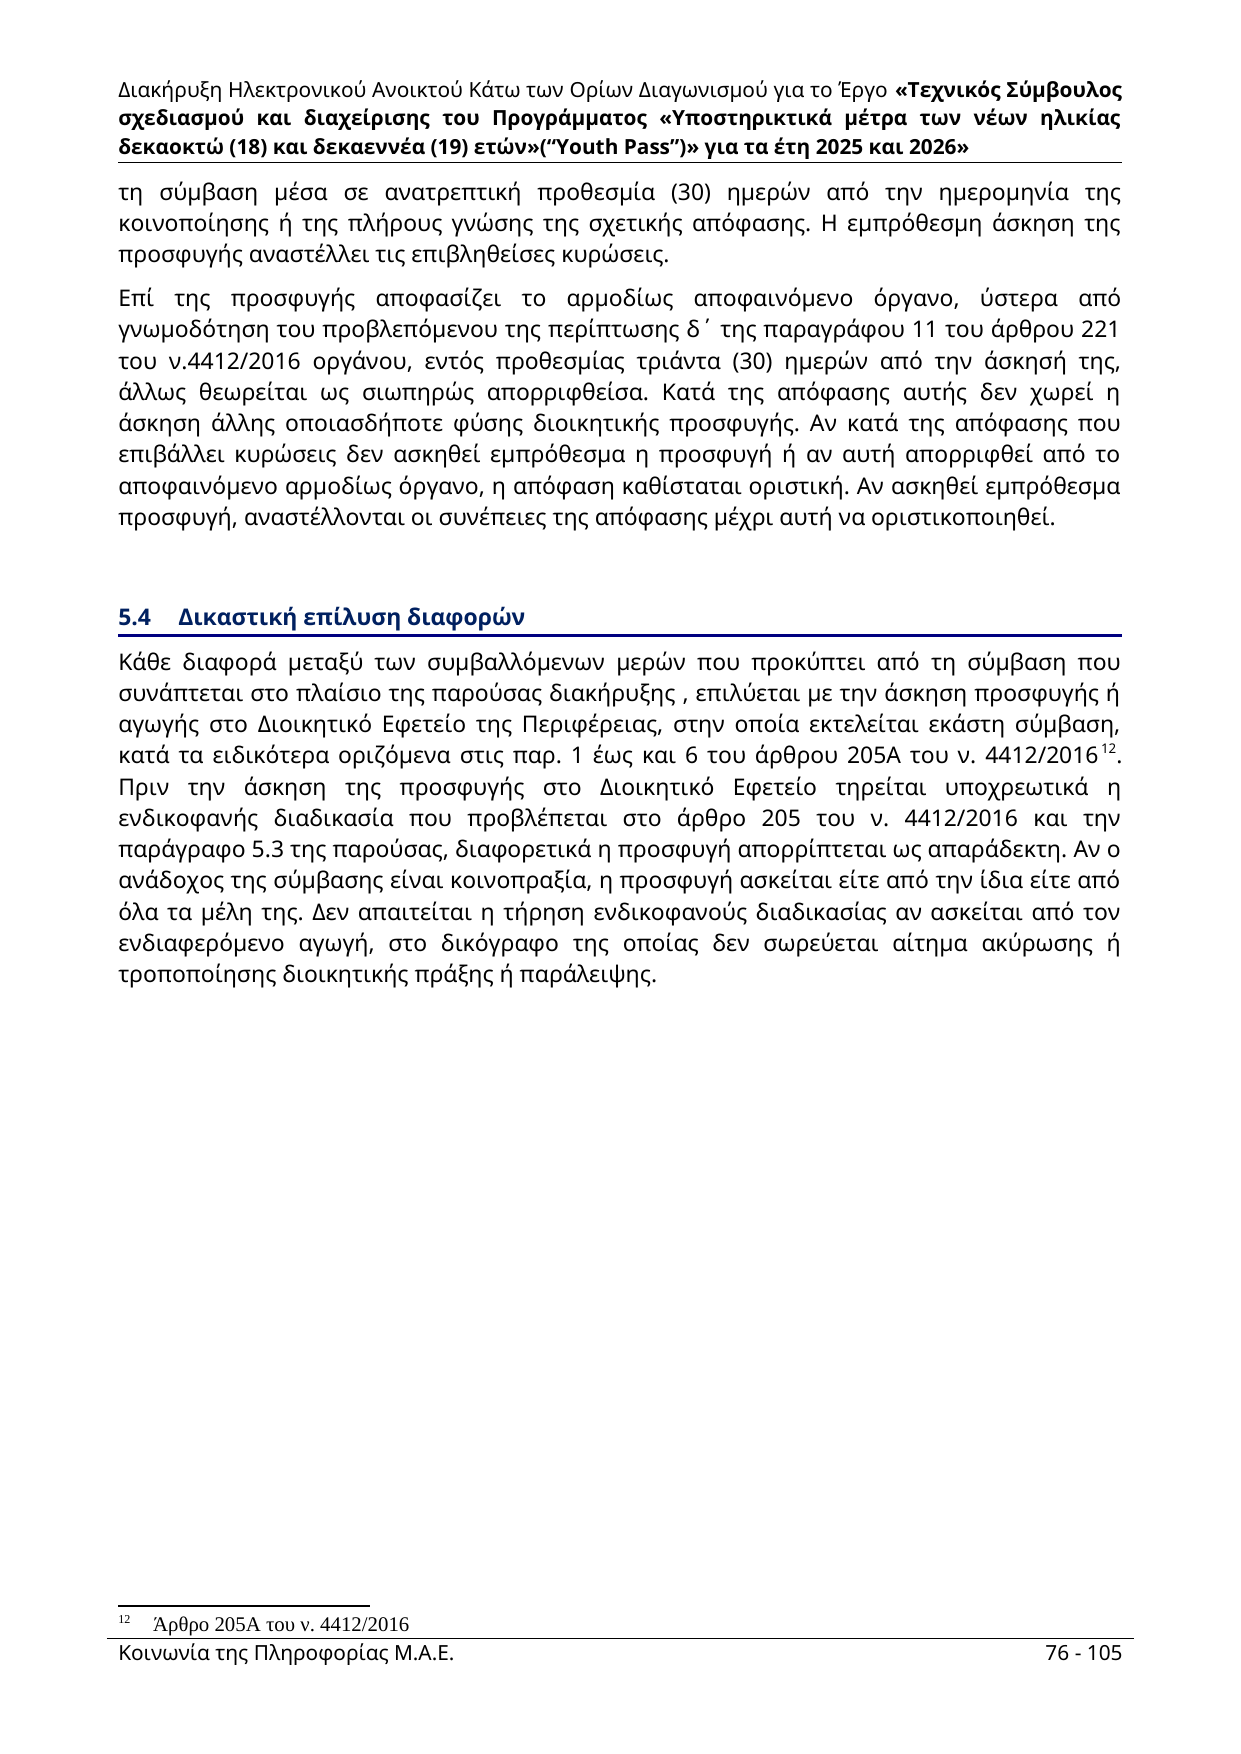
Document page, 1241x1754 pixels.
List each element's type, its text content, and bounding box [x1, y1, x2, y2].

text Επί της προσφυγής αποφασίζει το αρμοδίως αποφαινόμενο όργανο, ύστερα από γνωμοδότηση του προβλεπόμενου της περίπτωσης δ΄ της παραγράφου 11 του άρθρου 221 του ν.4412/2016 οργάνου, εντός προθεσμίας τριάντα (30) ημερών από την άσκησή της, άλλως θεωρείται ως σιωπηρώς απορριφθείσα. Κατά της απόφασης αυτής δεν χωρεί η άσκηση άλλης οποιασδήποτε φύσης διοικητικής προσφυγής. Αν κατά της απόφασης που επιβάλλει κυρώσεις δεν ασκηθεί εμπρόθεσμα η προσφυγή ή αν αυτή απορριφθεί από το αποφαινόμενο αρμοδίως όργανο, η απόφαση καθίσταται οριστική. Αν ασκηθεί εμπρόθεσμα προσφυγή, αναστέλλονται οι συνέπειες της απόφασης μέχρι αυτή να οριστικοποιηθεί. [118, 282, 1122, 532]
subtitle Δικαστική επίλυση διαφορών [118, 601, 1122, 634]
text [118, 176, 1122, 270]
text Κάθε διαφορά μεταξύ των συμβαλλόμενων μερών που προκύπτει από τη σύμβαση που συνάπτεται στο πλαίσιο της παρούσας διακήρυξης , επιλύεται με την άσκηση προσφυγής ή αγωγής στο Διοικητικό Εφετείο της Περιφέρειας, στην οποία εκτελείται εκάστη σύμβαση, κατά τα ειδικότερα οριζόμενα στις παρ. 1 έως και 6 του άρθρου 205Α του ν. 4412/2016. Πριν την άσκηση της προσφυγής στο Διοικητικό Εφετείο τηρείται υποχρεωτικά η ενδικοφανής διαδικασία που προβλέπεται στο άρθρο 205 του ν. 4412/2016 και την παράγραφο 5.3 της παρούσας, διαφορετικά η προσφυγή απορρίπτεται ως απαράδεκτη. Αν ο ανάδοχος της σύμβασης είναι κοινοπραξία, η προσφυγή ασκείται είτε από την ίδια είτε από όλα τα μέλη της. Δεν απαιτείται η τήρηση ενδικοφανούς διαδικασίας αν ασκείται από τον ενδιαφερόμενο αγωγή, στο δικόγραφο της οποίας δεν σωρεύεται αίτημα ακύρωσης ή τροποποίησης διοικητικής πράξης ή παράλειψης. [118, 646, 1122, 989]
